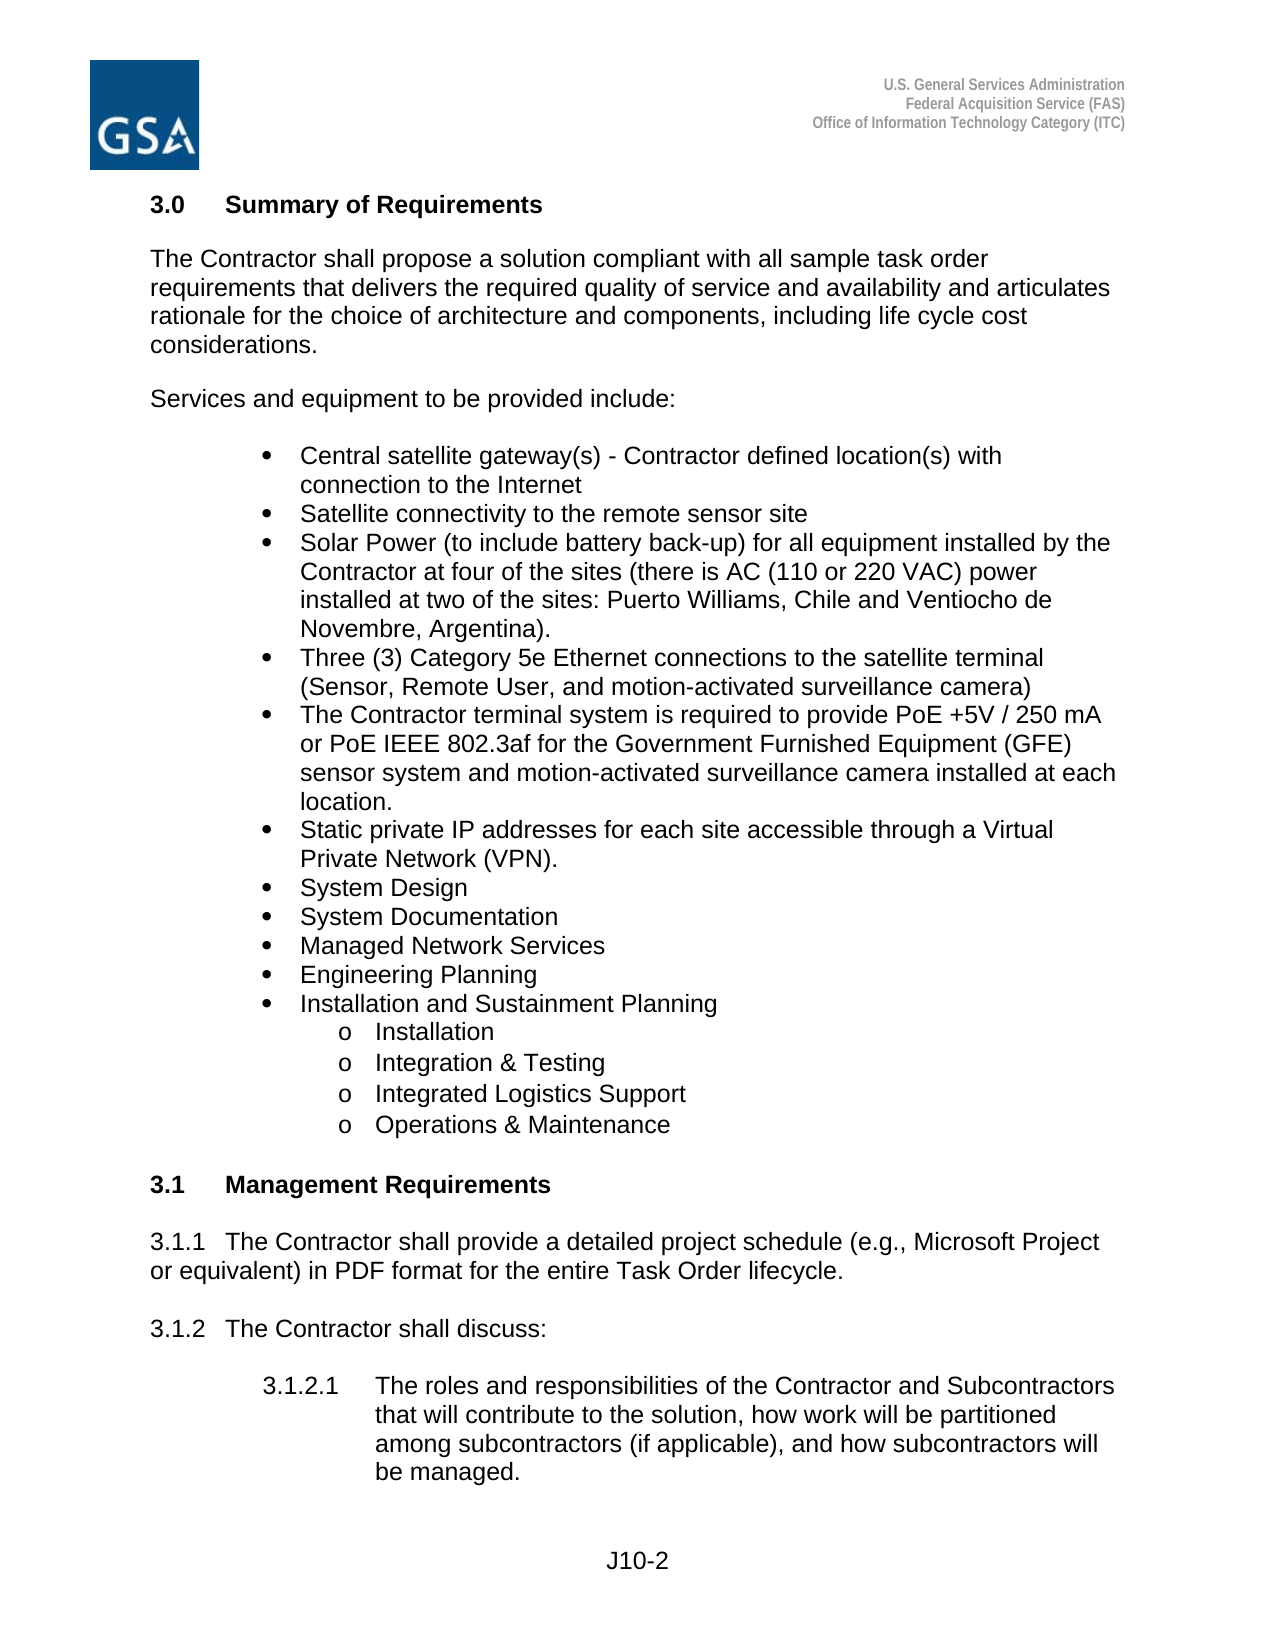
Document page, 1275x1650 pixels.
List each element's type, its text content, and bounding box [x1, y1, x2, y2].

list The Contractor terminal system is required to provide PoE +5V / 250 mA or PoE IEEE 802.3af for the Government Furnished Equipment (GFE) sensor system and motion-activated surveillance camera installed at each location. [262, 700, 1125, 816]
list Integrated Logistics Support [337, 1079, 1125, 1110]
text 3.1.2.1 The roles and responsibilities of the Contractor and Subcontractors that will contribute to the solution, how work will be partitioned among subcontractors (if applicable), and how subcontractors will be managed. [262, 1371, 1125, 1486]
list Central satellite gateway(s) - Contractor defined location(s) with connection to the Internet [262, 441, 1125, 499]
text 3.1.2 The Contractor shall discuss: [150, 1314, 1125, 1342]
list System Documentation [262, 902, 1125, 931]
text 3.0 Summary of Requirements [150, 190, 1125, 219]
list Engineering Planning [262, 960, 1125, 988]
list Integration & Testing [337, 1048, 1125, 1079]
list Installation and Sustainment Planning [262, 988, 1125, 1017]
list Operations & Maintenance [337, 1110, 1125, 1141]
list System Design [262, 873, 1125, 902]
text 3.1.1 The Contractor shall provide a detailed project schedule (e.g., Microsoft Project or equivalent) in PDF format for the entire Task Order lifecycle. [150, 1227, 1125, 1285]
text Services and equipment to be provided include: [150, 384, 1125, 412]
list Three (3) Category 5e Ethernet connections to the satellite terminal (Sensor, Remote User, and motion-activated surveillance camera) [262, 643, 1125, 700]
list Managed Network Services [262, 931, 1125, 960]
picture [90, 60, 200, 170]
list Installation [337, 1017, 1125, 1048]
text 3.1 Management Requirements [150, 1170, 1125, 1199]
list Static private IP addresses for each site accessible through a Virtual Private Network (VPN). [262, 816, 1125, 873]
text The Contractor shall propose a solution compliant with all sample task order requirements that delivers the required quality of service and availability and articulates rationale for the choice of architecture and components, including life cycle cost considerations. [150, 244, 1125, 359]
list Solar Power (to include battery back-up) for all equipment installed by the Contractor at four of the sites (there is AC (110 or 220 VAC) power installed at two of the sites: Puerto Williams, Chile and Ventiocho de Novembre, Argentina). [262, 528, 1125, 643]
list Satellite connectivity to the remote sensor site [262, 499, 1125, 528]
